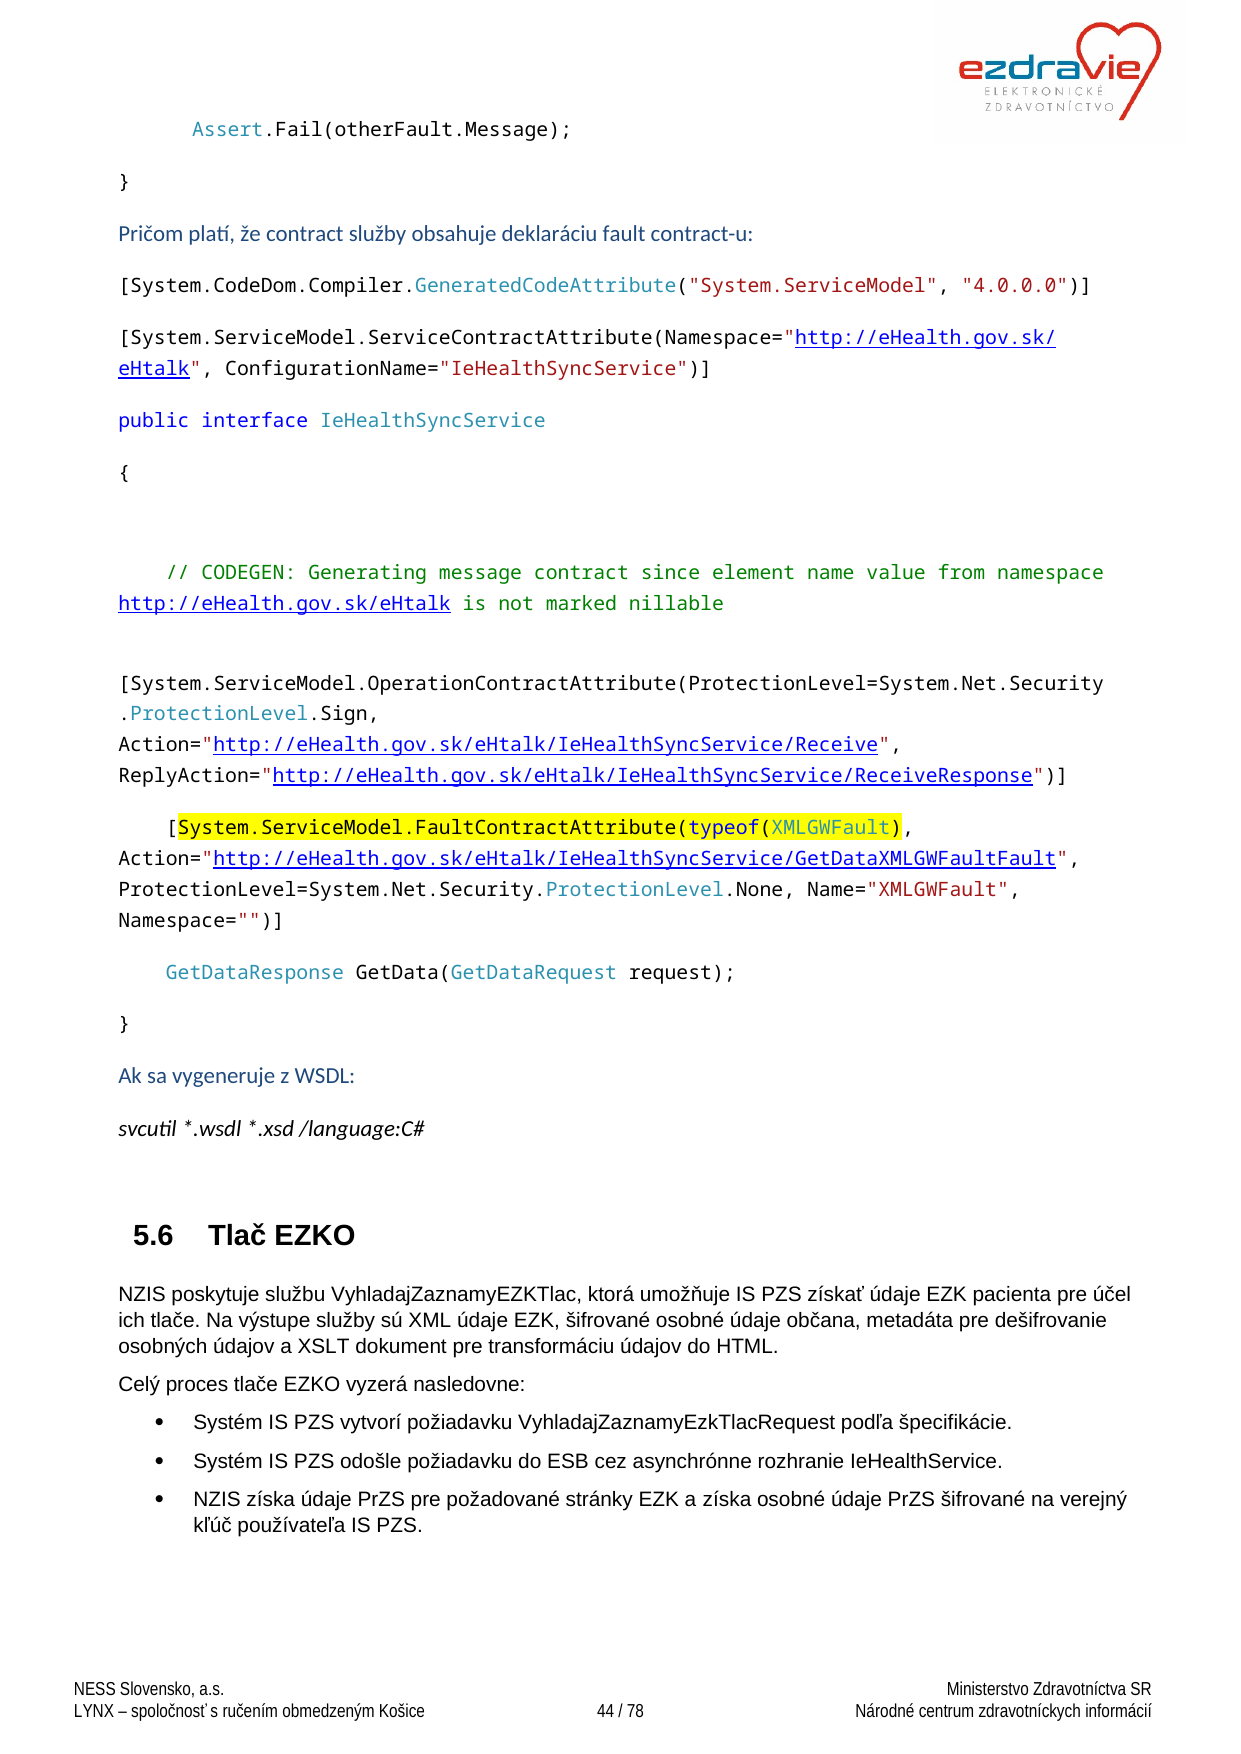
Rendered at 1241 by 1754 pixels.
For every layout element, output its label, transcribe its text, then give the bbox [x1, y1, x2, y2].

text svcutil *.wsdl *.xsd /language:C# [118, 1114, 1137, 1142]
text [System.ServiceModel.FaultContractAttribute(typeof(XMLGWFault), Action="http://eHealth.gov.sk/eHtalk/IeHealthSyncService/GetDataXMLGWFaultFault", ProtectionLevel=System.Net.Security.ProtectionLevel.None, Name="XMLGWFault", Namespace="")] [118, 813, 1137, 933]
text } [118, 167, 1137, 194]
text Pričom platí, že contract služby obsahuje deklaráciu fault contract-u: [118, 219, 1137, 247]
list NZIS získa údaje PrZS pre požadované stránky EZK a získa osobné údaje PrZS šifrované na verejný kľúč používateľa IS PZS. [156, 1487, 1137, 1537]
list Systém IS PZS vytvorí požiadavku VyhladajZaznamyEzkTlacRequest podľa špecifikácie. [156, 1410, 1137, 1434]
subtitle Tlač EZKO [133, 1218, 1137, 1252]
text NZIS poskytuje službu VyhladajZaznamyEZKTlac, ktorá umožňuje IS PZS získať údaje EZK pacienta pre účel ich tlače. Na výstupe služby sú XML údaje EZK, šifrované osobné údaje občana, metadáta pre dešifrovanie osobných údajov a XSLT dokument pre transformáciu údajov do HTML. [118, 1282, 1137, 1357]
text [System.CodeDom.Compiler.GeneratedCodeAttribute("System.ServiceModel", "4.0.0.0")] [118, 272, 1137, 299]
text Celý proces tlače EZKO vyzerá nasledovne: [118, 1372, 1137, 1396]
list Systém IS PZS odošle požiadavku do ESB cez asynchrónne rozhranie IeHealthService. [156, 1449, 1137, 1473]
text // CODEGEN: Generating message contract since element name value from namespace http://eHealth.gov.sk/eHtalk is not marked nillable [118, 558, 1137, 616]
text GetDataResponse GetData(GetDataRequest request); [118, 958, 1137, 985]
text Ak sa vygeneruje z WSDL: [118, 1061, 1137, 1089]
picture [930, 0, 1188, 143]
text [System.ServiceModel.OperationContractAttribute(ProtectionLevel=System.Net.Security.ProtectionLevel.Sign, Action="http://eHealth.gov.sk/eHtalk/IeHealthSyncService/Receive", ReplyAction="http://eHealth.gov.sk/eHtalk/IeHealthSyncService/ReceiveResponse")] [118, 641, 1137, 788]
text public interface IeHealthSyncService [118, 406, 1137, 433]
text { [118, 458, 1137, 485]
text } [118, 1010, 1137, 1037]
text Assert.Fail(otherFault.Message); [118, 115, 1137, 142]
text [System.ServiceModel.ServiceContractAttribute(Namespace="http://eHealth.gov.sk/eHtalk", ConfigurationName="IeHealthSyncService")] [118, 323, 1137, 381]
